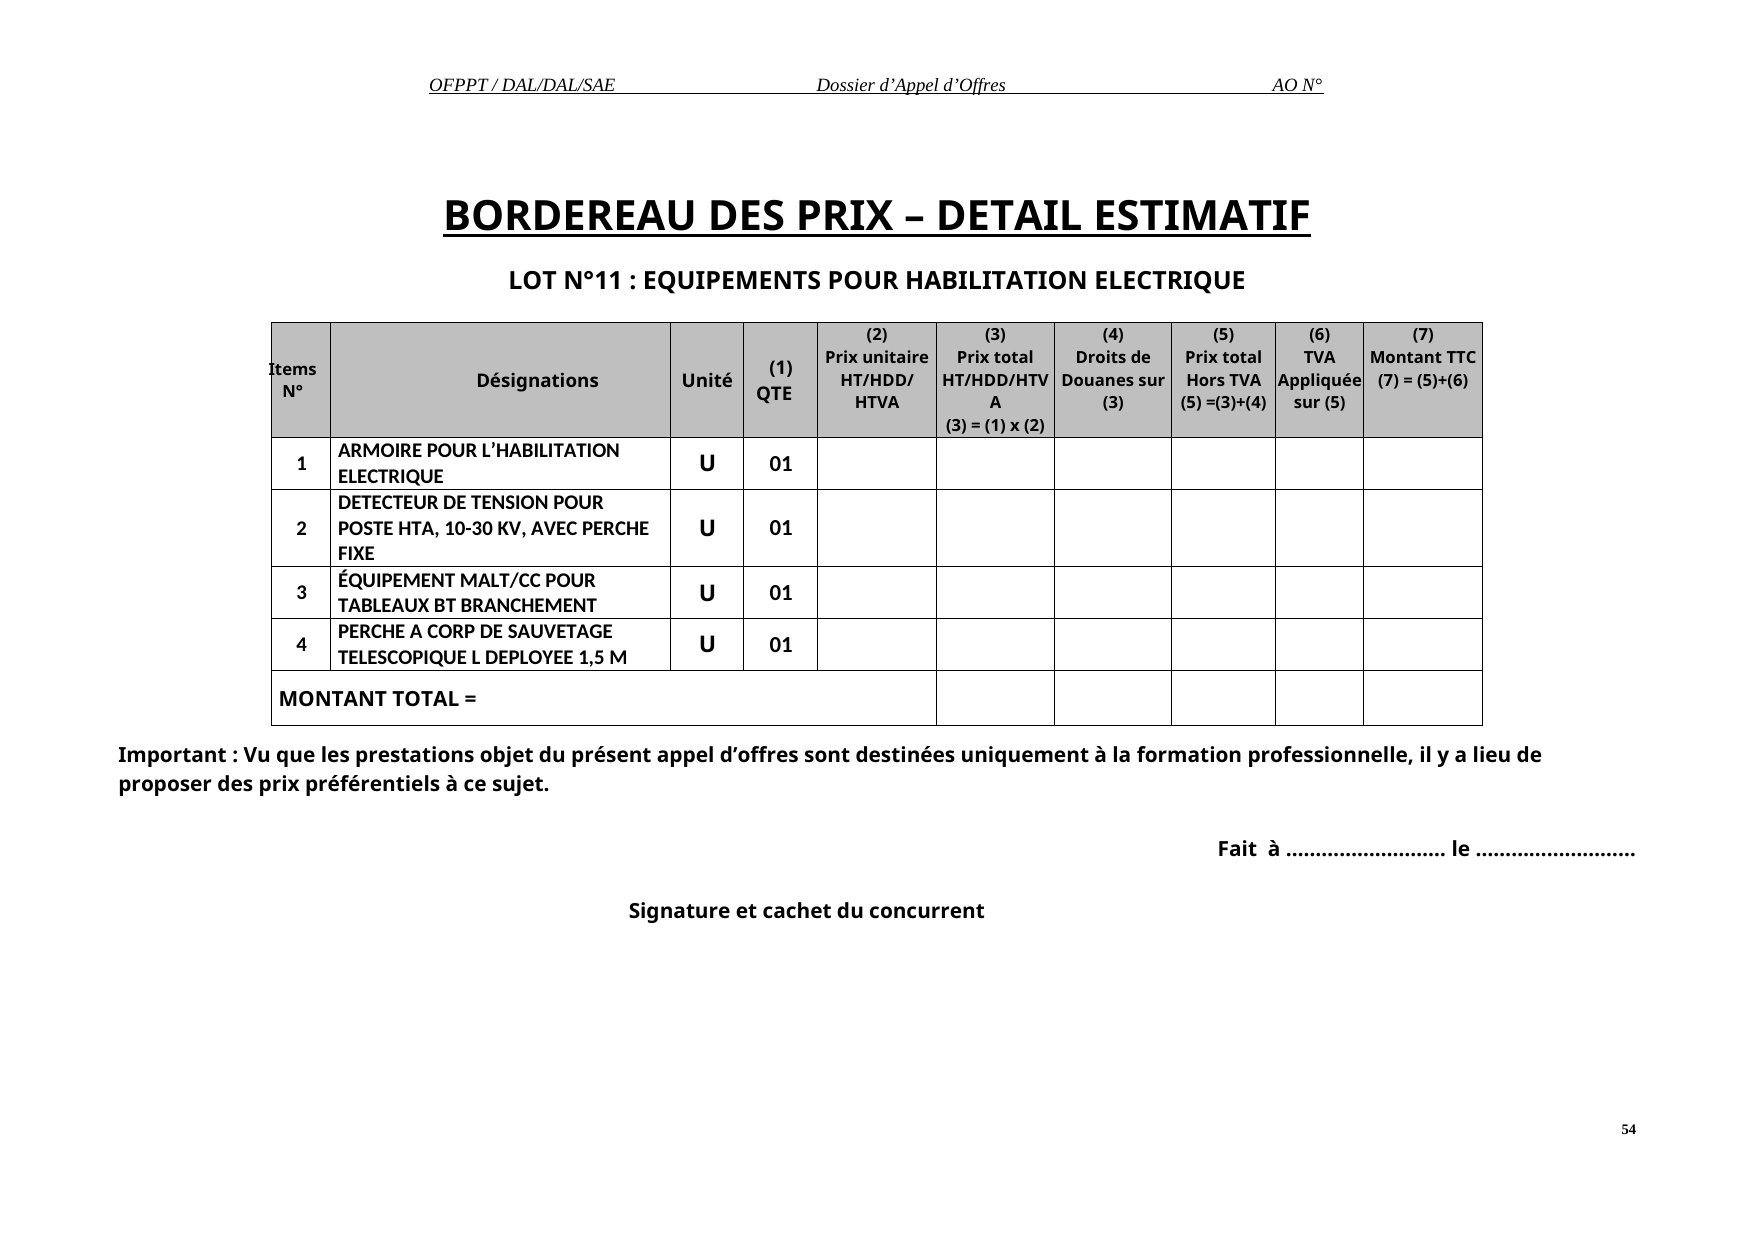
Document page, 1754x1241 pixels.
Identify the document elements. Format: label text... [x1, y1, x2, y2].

table_cell [1276, 619, 1363, 669]
table_cell 01 [744, 438, 817, 488]
table_cell PERCHE A CORP DE SAUVETAGE TELESCOPIQUE L DEPLOYEE 1,5 M [331, 619, 670, 669]
table_cell [1055, 671, 1171, 725]
table_cell [1364, 438, 1482, 488]
table_cell [1276, 490, 1363, 566]
table_header (1) QTE [744, 323, 817, 437]
table_header (3) Prix total HT/HDD/HTVA (3) = (1) x (2) [937, 323, 1054, 437]
table_header Items N° [272, 323, 330, 437]
table_cell [1276, 567, 1363, 618]
table_cell MONTANT TOTAL = [272, 671, 936, 725]
table_cell [937, 619, 1054, 669]
table_header (7) Montant TTC (7) = (5)+(6) [1364, 323, 1482, 437]
table_cell [937, 490, 1054, 566]
table_cell [1055, 438, 1171, 488]
table_cell [1172, 567, 1275, 618]
table_cell [1364, 490, 1482, 566]
table_cell [1276, 671, 1363, 725]
text Fait à ……………………… le ……………………… [118, 834, 1636, 863]
table_cell U [671, 619, 743, 669]
table_cell 4 [272, 619, 330, 669]
table_cell [1364, 619, 1482, 669]
text Important : Vu que les prestations objet du présent appel d’offres sont destinées uniquement à la formation professionnelle, il y a lieu de proposer des prix préférentiels à ce sujet. [118, 740, 1636, 797]
table_cell 1 [272, 438, 330, 488]
table_cell [937, 567, 1054, 618]
table_header (5) Prix total Hors TVA (5) =(3)+(4) [1172, 323, 1275, 437]
table_cell [1055, 619, 1171, 669]
table_cell [1364, 671, 1482, 725]
table_cell U [671, 567, 743, 618]
table_cell 01 [744, 490, 817, 566]
table_header (6) TVA Appliquée sur (5) [1276, 323, 1363, 437]
table_cell [818, 438, 936, 488]
table_cell [818, 490, 936, 566]
table_cell 01 [744, 619, 817, 669]
text Signature et cachet du concurrent [118, 897, 1636, 925]
table_cell U [671, 438, 743, 488]
table_cell 3 [272, 567, 330, 618]
table_cell [1172, 619, 1275, 669]
table_cell DETECTEUR DE TENSION POUR POSTE HTA, 10-30 KV, AVEC PERCHE FIXE [331, 490, 670, 566]
table_cell ARMOIRE POUR L’HABILITATION ELECTRIQUE [331, 438, 670, 488]
table_cell [1364, 567, 1482, 618]
table_cell [1172, 490, 1275, 566]
table_header Désignations [331, 323, 670, 437]
table_cell [937, 438, 1054, 488]
text BORDEREAU DES PRIX – DETAIL ESTIMATIF [118, 186, 1636, 243]
table_cell 01 [744, 567, 817, 618]
table_cell ÉQUIPEMENT MALT/CC POUR TABLEAUX BT BRANCHEMENT [331, 567, 670, 618]
table_header (2) Prix unitaire HT/HDD/HTVA [818, 323, 936, 437]
table_cell [937, 671, 1054, 725]
table_cell [1276, 438, 1363, 488]
table_cell [818, 619, 936, 669]
table_header (4) Droits de Douanes sur (3) [1055, 323, 1171, 437]
table_cell [1172, 671, 1275, 725]
table_cell U [671, 490, 743, 566]
table_cell [818, 567, 936, 618]
table_cell [1172, 438, 1275, 488]
table_header Unité [671, 323, 743, 437]
table_cell 2 [272, 490, 330, 566]
table_cell [1055, 567, 1171, 618]
table_cell [1055, 490, 1171, 566]
text LOT N°11 : EQUIPEMENTS POUR HABILITATION ELECTRIQUE [118, 263, 1636, 297]
